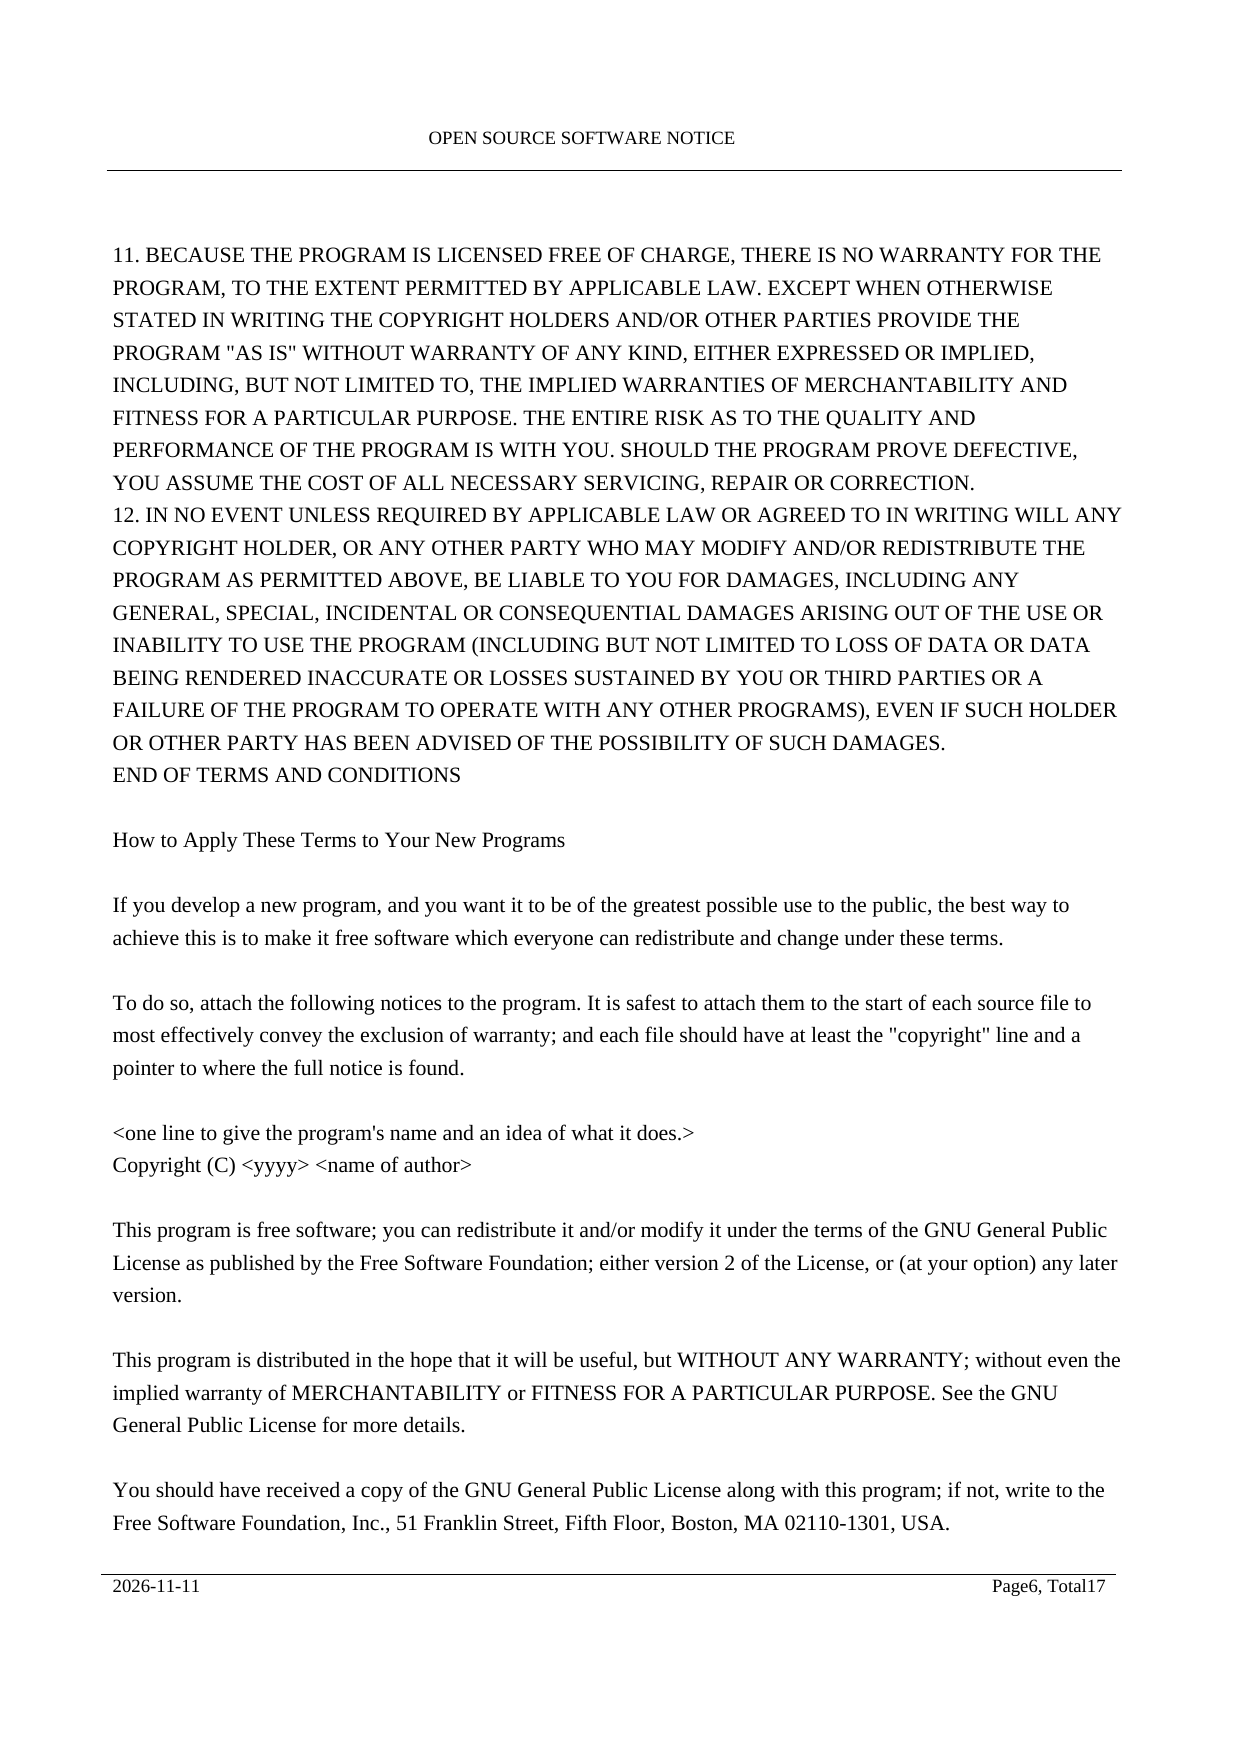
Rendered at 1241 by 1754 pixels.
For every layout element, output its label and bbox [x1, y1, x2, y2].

text [112, 206, 1128, 1539]
